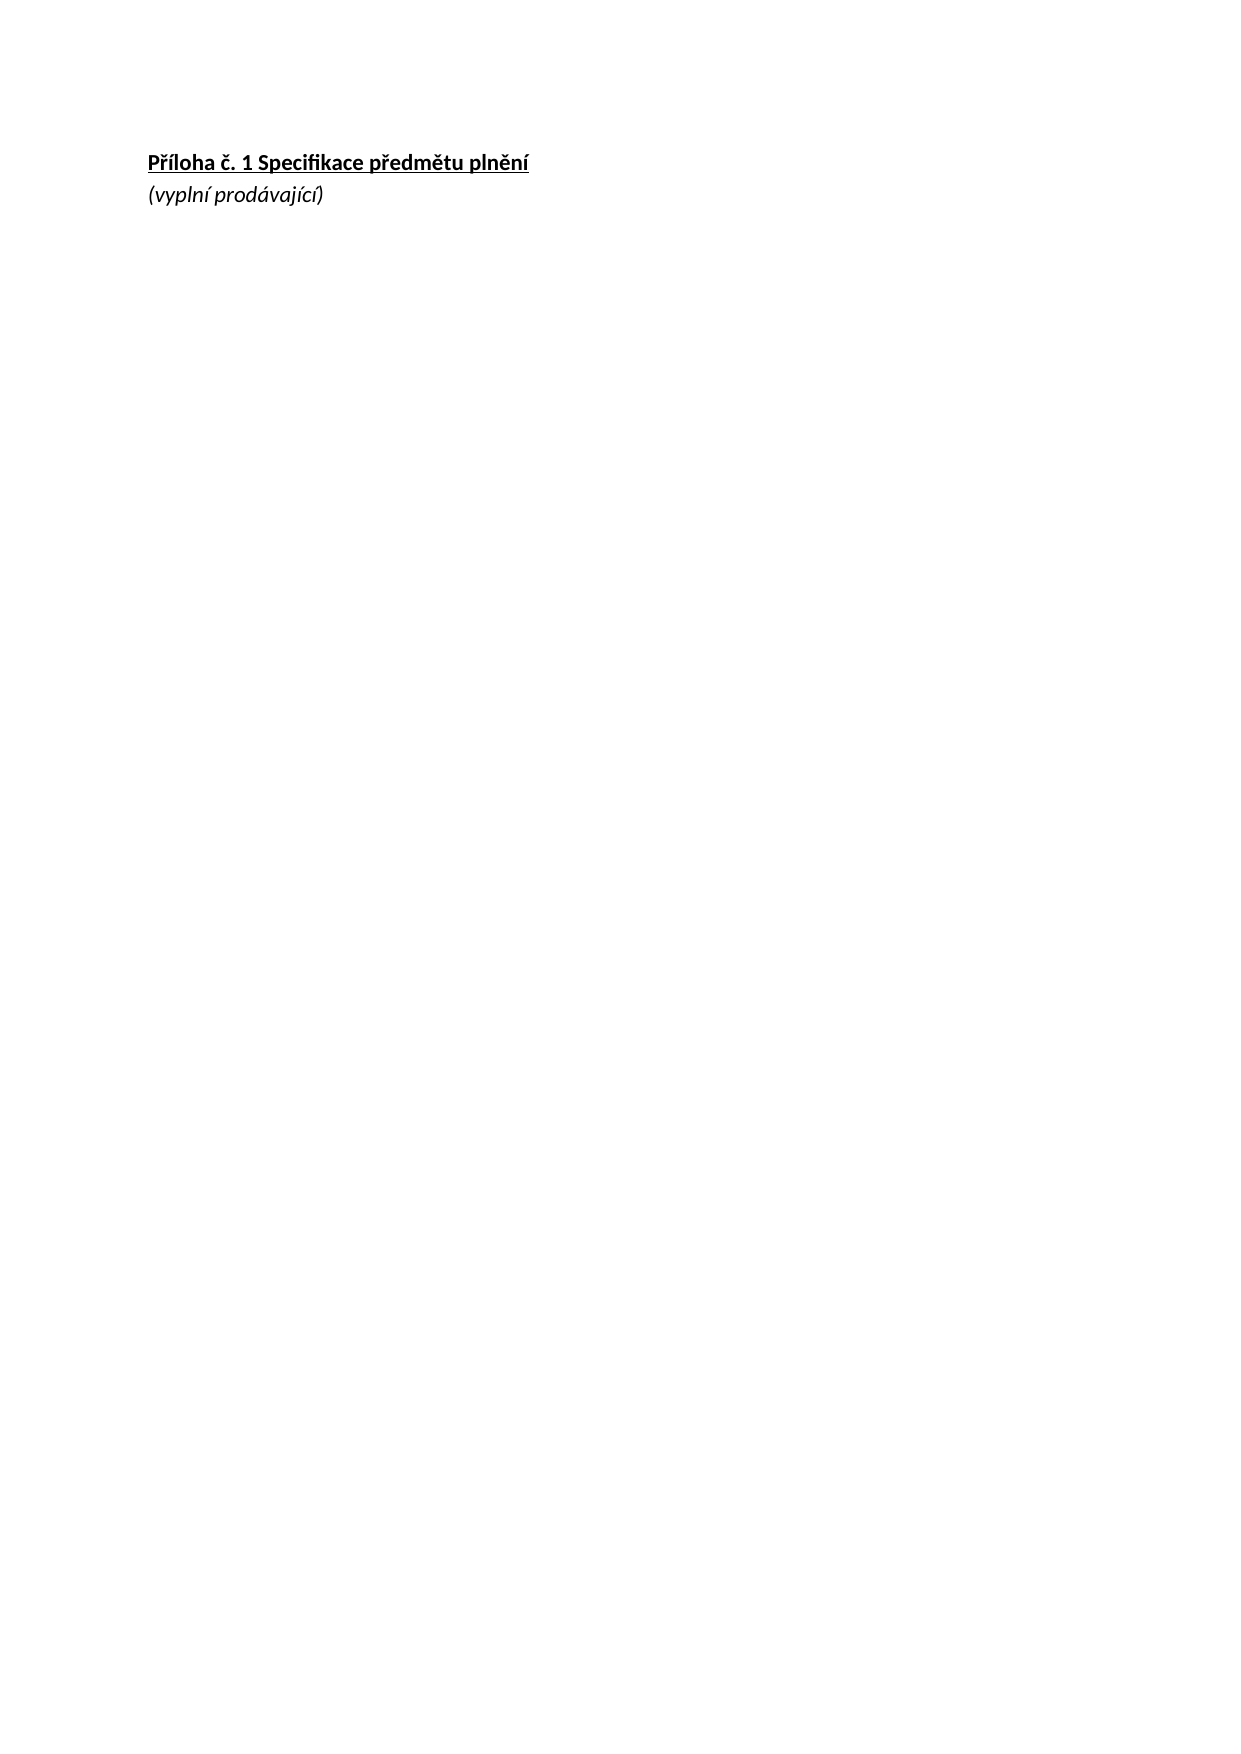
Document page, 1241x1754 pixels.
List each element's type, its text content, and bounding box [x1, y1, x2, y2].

text Příloha č. 1 Specifikace předmětu plnění [148, 148, 1093, 176]
text (vyplní prodávající) [148, 180, 1093, 208]
